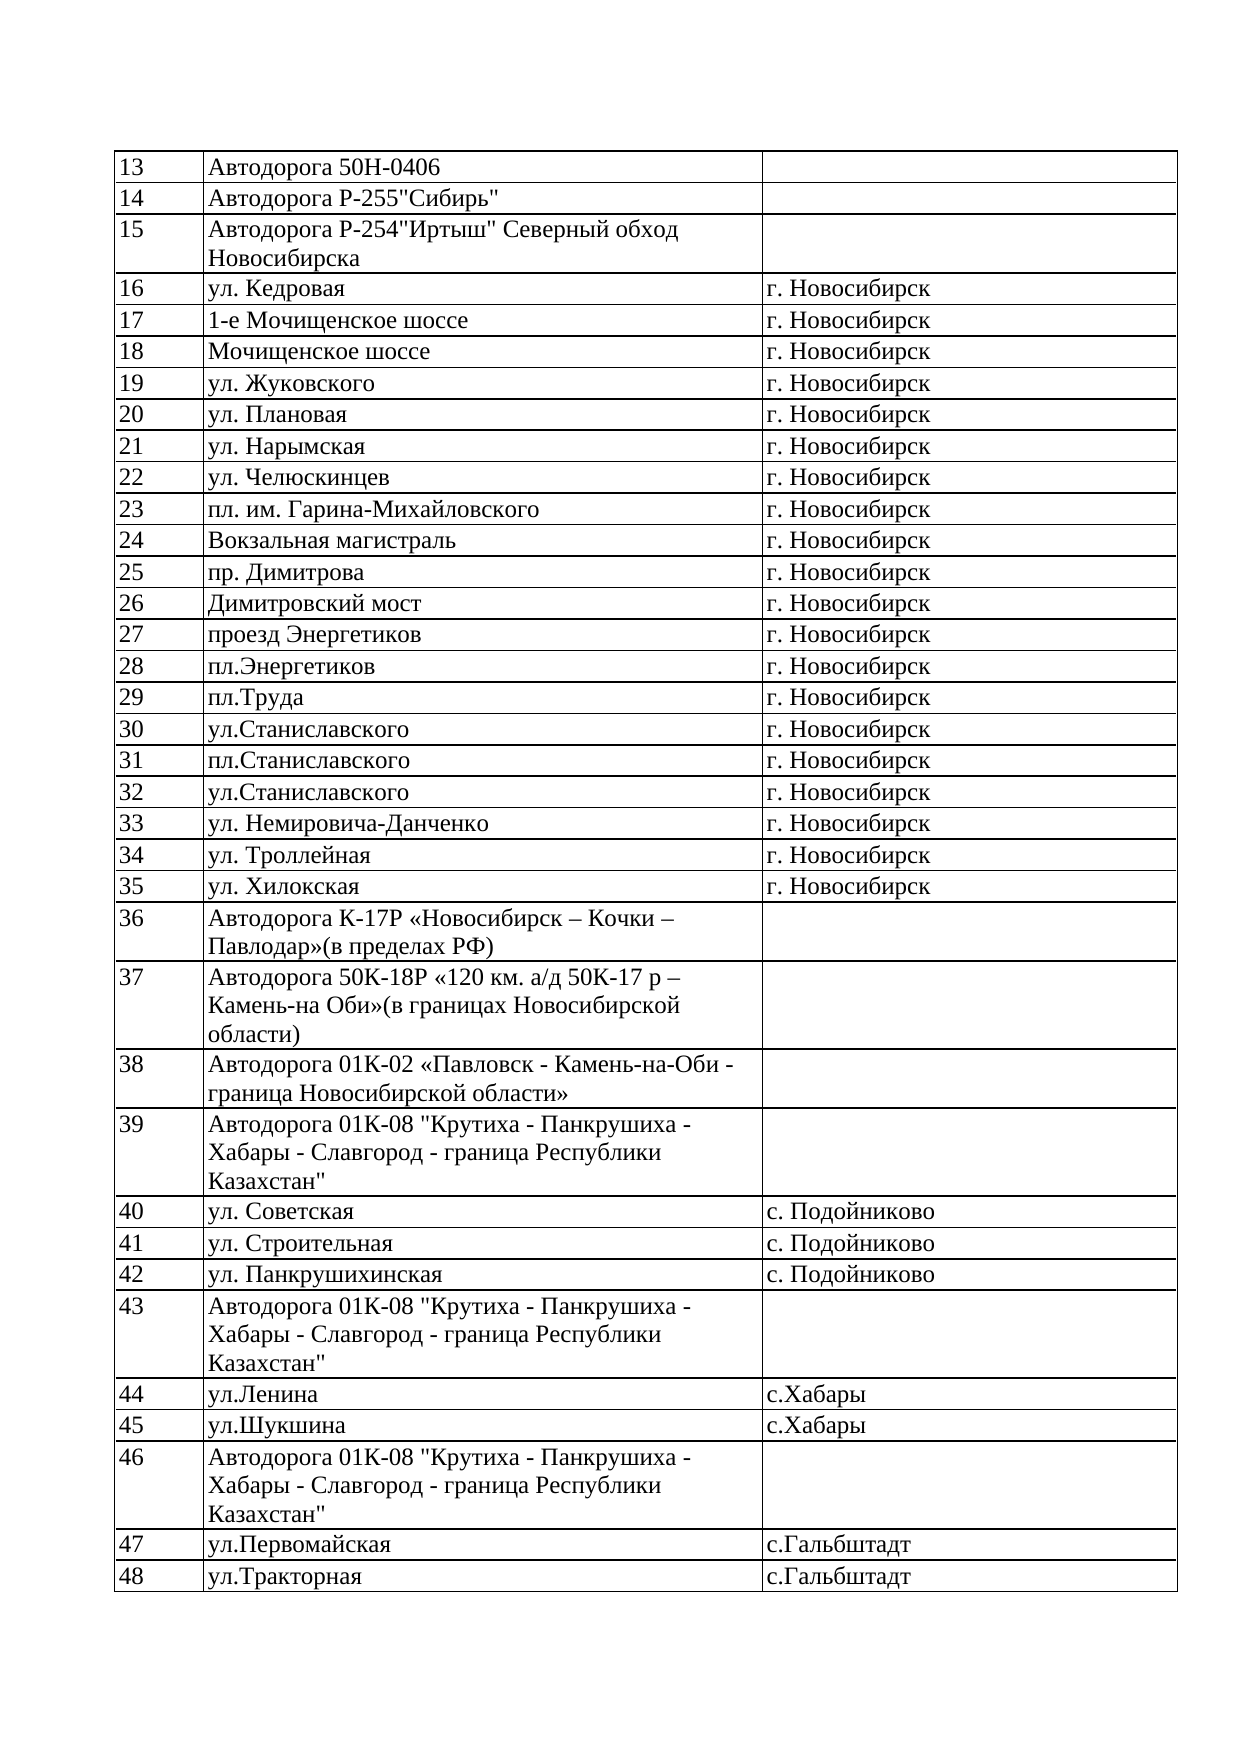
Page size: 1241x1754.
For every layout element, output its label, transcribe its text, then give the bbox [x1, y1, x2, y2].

table_cell Автодорога Р-255"Сибирь" [204, 183, 762, 213]
table_cell г. Новосибирск [763, 838, 1177, 870]
table_cell ул.Шукшина [204, 1410, 762, 1440]
table_cell ул.Станиславского [204, 777, 762, 807]
table_cell г. Новосибирск [763, 304, 1177, 335]
table_cell Вокзальная магистраль [204, 525, 762, 555]
table_cell г. Новосибирск [763, 618, 1177, 649]
table_cell ул. Строительная [204, 1228, 762, 1258]
table_cell с. Подойниково [763, 1195, 1177, 1226]
table_cell 31 [115, 745, 203, 775]
table_cell [763, 901, 1177, 960]
table_cell г. Новосибирск [763, 461, 1177, 492]
table_cell с. Подойниково [763, 1258, 1177, 1289]
table_cell 44 [115, 1378, 203, 1408]
table_cell Автодорога 50Н-0406 [204, 152, 762, 181]
table_cell г. Новосибирск [763, 272, 1177, 303]
table_cell ул. Жуковского [204, 368, 762, 398]
table_cell Автодорога 01К-08 "Крутиха - Панкрушиха - Хабары - Славгород - граница Республики Казахстан" [204, 1109, 762, 1195]
table_cell 48 [115, 1560, 203, 1591]
table_cell [763, 1048, 1177, 1107]
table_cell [204, 1442, 762, 1528]
table_cell с.Хабары [763, 1377, 1177, 1408]
table_cell 26 [115, 588, 203, 618]
table_cell [763, 1289, 1177, 1377]
table_cell Автодорога 50К-18Р «120 км. а/д 50К-17 р – Камень-на Оби»(в границах Новосибирской области) [204, 962, 762, 1048]
table_cell г. Новосибирск [763, 870, 1177, 901]
table_cell г. Новосибирск [763, 775, 1177, 807]
table_cell 33 [115, 808, 203, 838]
table_cell г. Новосибирск [763, 587, 1177, 618]
table_cell 19 [115, 368, 203, 398]
table_cell 27 [115, 619, 203, 649]
table_cell г. Новосибирск [763, 335, 1177, 366]
table_cell ул. Челюскинцев [204, 462, 762, 492]
table_cell 30 [115, 714, 203, 744]
table_cell 41 [115, 1228, 203, 1258]
table_cell 45 [115, 1410, 203, 1440]
table_cell 29 [115, 682, 203, 712]
table_cell ул.Станиславского [204, 714, 762, 744]
table_cell г. Новосибирск [763, 398, 1177, 429]
table_cell 25 [115, 556, 203, 587]
table_cell г. Новосибирск [763, 429, 1177, 461]
table_cell 28 [115, 651, 203, 681]
table_cell Димитровский мост [204, 588, 762, 618]
table_cell 13 [115, 152, 203, 181]
table_cell 39 [115, 1108, 203, 1195]
table_cell 24 [115, 525, 203, 555]
table_cell ул. Плановая [204, 400, 762, 429]
table_cell 16 [115, 273, 203, 303]
table_cell ул. Панкрушихинская [204, 1260, 762, 1289]
table_cell 20 [115, 399, 203, 429]
table_cell г. Новосибирск [763, 366, 1177, 398]
table_cell пл. им. Гарина-Михайловского [204, 494, 762, 524]
table_cell 15 [115, 214, 203, 272]
table_cell с.Гальбштадт [763, 1559, 1177, 1591]
table_cell Автодорога 01К-02 «Павловск - Камень-на-Оби - граница Новосибирской области» [204, 1050, 762, 1107]
table_cell [763, 213, 1177, 272]
table_cell г. Новосибирск [763, 555, 1177, 587]
table_cell [763, 152, 1177, 181]
table_cell 42 [115, 1259, 203, 1289]
table_cell ул. Троллейная [204, 840, 762, 870]
table_cell Автодорога К-17Р «Новосибирск – Кочки – Павлодар»(в пределах РФ) [204, 903, 762, 960]
table_cell 22 [115, 462, 203, 492]
table_cell 35 [115, 871, 203, 901]
table_cell ул.Тракторная [204, 1561, 762, 1591]
table_cell 17 [115, 305, 203, 335]
table_cell с.Гальбштадт [763, 1528, 1177, 1559]
table_cell пр. Димитрова [204, 557, 762, 587]
table_cell ул.Первомайская [204, 1530, 762, 1559]
table_cell 23 [115, 493, 203, 524]
table_cell пл.Энергетиков [204, 651, 762, 681]
table_cell 34 [115, 839, 203, 870]
table_cell 18 [115, 336, 203, 366]
table_cell [763, 1440, 1177, 1528]
table_cell Автодорога Р-254"Иртыш" Северный обход Новосибирска [204, 215, 762, 272]
table_cell 47 [115, 1529, 203, 1559]
table_cell г. Новосибирск [763, 492, 1177, 524]
table_cell пл.Станиславского [204, 746, 762, 775]
table_cell 32 [115, 776, 203, 807]
table_cell пл.Труда [204, 683, 762, 712]
table_cell ул. Нарымская [204, 431, 762, 461]
table_cell г. Новосибирск [763, 744, 1177, 775]
table_cell Мочищенское шоссе [204, 337, 762, 366]
table_cell 38 [115, 1049, 203, 1107]
table_cell г. Новосибирск [763, 713, 1177, 744]
table_cell ул. Немировича-Данченко [204, 808, 762, 838]
table_cell г. Новосибирск [763, 650, 1177, 681]
table_cell 43 [115, 1290, 203, 1377]
table_cell ул. Советская [204, 1197, 762, 1226]
table_cell [763, 960, 1177, 1048]
table_cell г. Новосибирск [763, 681, 1177, 712]
table_cell [763, 1107, 1177, 1195]
table_cell 46 [115, 1441, 203, 1528]
table_cell с. Подойниково [763, 1226, 1177, 1258]
table_cell 1-е Мочищенское шоссе [204, 305, 762, 335]
table_cell ул. Кедровая [204, 274, 762, 303]
table_cell г. Новосибирск [763, 807, 1177, 838]
table_cell [763, 181, 1177, 213]
table_cell 21 [115, 430, 203, 461]
table_cell 14 [115, 183, 203, 213]
table_cell 40 [115, 1196, 203, 1226]
table_cell с.Хабары [763, 1409, 1177, 1440]
table_cell ул.Ленина [204, 1379, 762, 1408]
table_cell 36 [115, 902, 203, 960]
table_cell проезд Энергетиков [204, 620, 762, 649]
table_cell 37 [115, 961, 203, 1048]
table_cell ул. Хилокская [204, 871, 762, 901]
table_cell Автодорога 01К-08 "Крутиха - Панкрушиха - Хабары - Славгород - граница Республики Казахстан" [204, 1291, 762, 1377]
table_cell г. Новосибирск [763, 524, 1177, 555]
